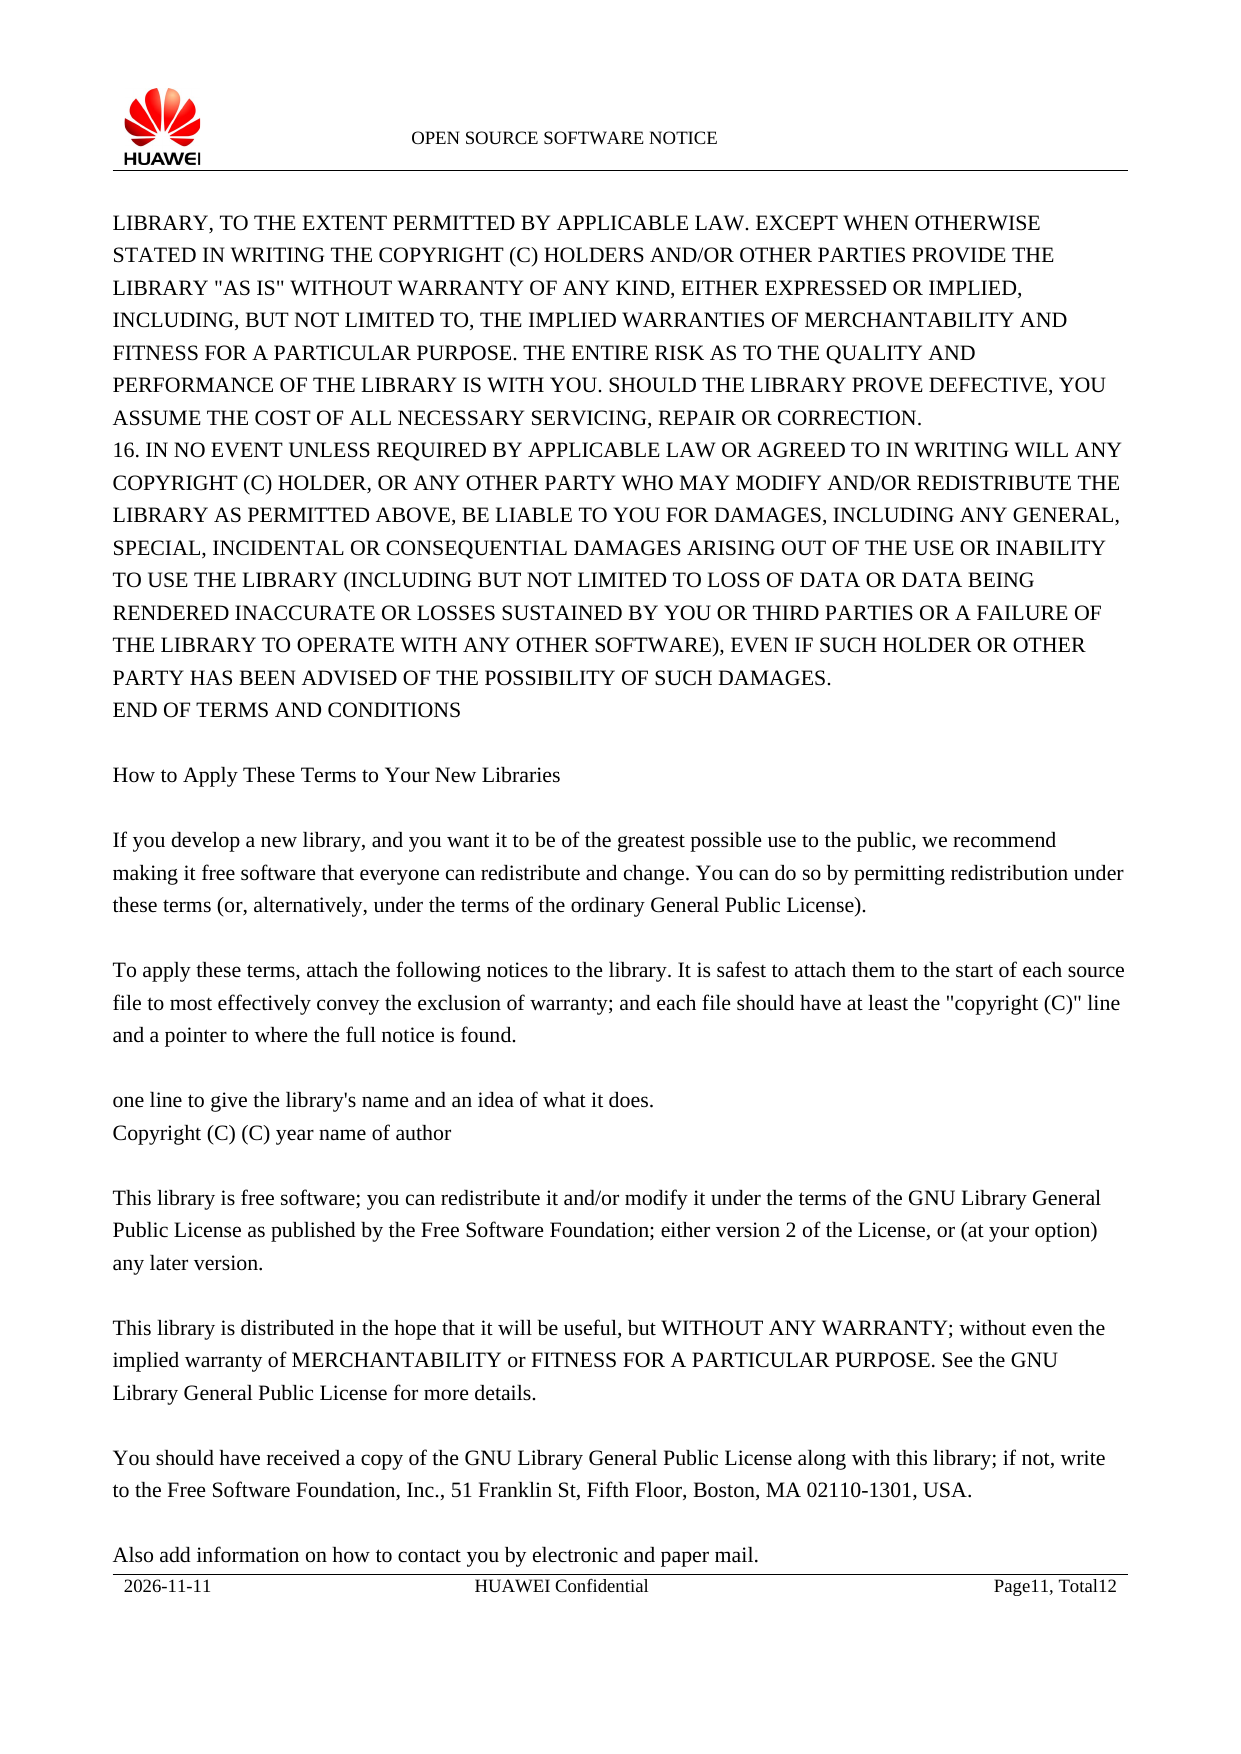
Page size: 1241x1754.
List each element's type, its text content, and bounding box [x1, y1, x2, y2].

picture [124, 88, 201, 165]
